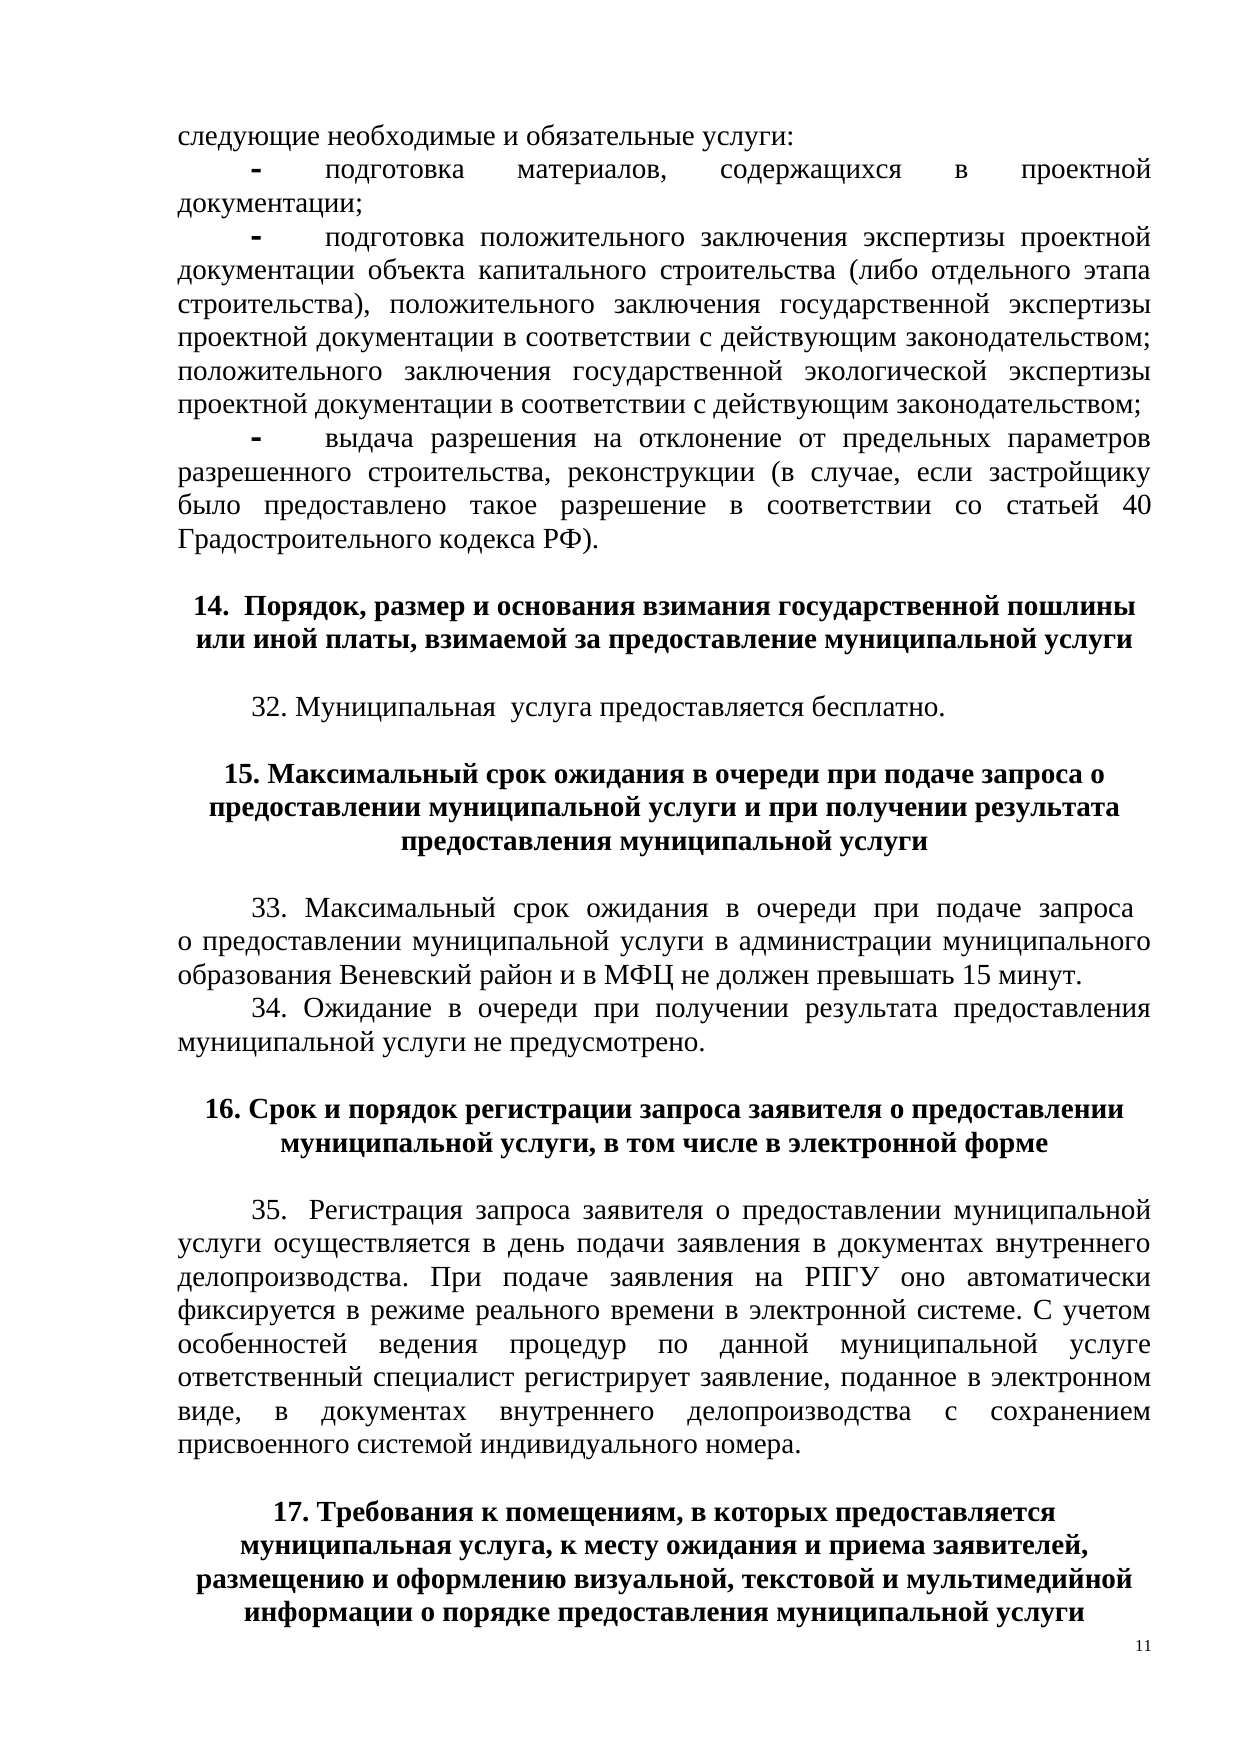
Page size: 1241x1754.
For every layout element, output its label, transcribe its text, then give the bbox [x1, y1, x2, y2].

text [177, 118, 1152, 152]
list подготовка положительного заключения экспертизы проектной документации объекта капитального строительства (либо отдельного этапа строительства), положительного заключения государственной экспертизы проектной документации в соответствии с действующим законодательством; положительного заключения государственной экологической экспертизы проектной документации в соответствии с действующим законодательством; [177, 219, 1152, 420]
text 32. Муниципальная услуга предоставляется бесплатно. [177, 689, 1152, 722]
text 17. Требования к помещениям, в которых предоставляется муниципальная услуга, к месту ожидания и приема заявителей, размещению и оформлению визуальной, текстовой и мультимедийной информации о порядке предоставления муниципальной услуги [177, 1494, 1152, 1628]
text 16. Срок и порядок регистрации запроса заявителя о предоставлении муниципальной услуги, в том числе в электронной форме [177, 1091, 1152, 1158]
text 34. Ожидание в очереди при получении результата предоставления муниципальной услуги не предусмотрено. [177, 991, 1152, 1058]
text 15. Максимальный срок ожидания в очереди при подаче запроса о предоставлении муниципальной услуги и при получении результата предоставления муниципальной услуги [177, 756, 1152, 856]
text 14. Порядок, размер и основания взимания государственной пошлины или иной платы, взимаемой за предоставление муниципальной услуги [177, 588, 1152, 655]
list выдача разрешения на отклонение от предельных параметров разрешенного строительства, реконструкции (в случае, если застройщику было предоставлено такое разрешение в соответствии со статьей 40 Градостроительного кодекса РФ). [177, 420, 1152, 554]
text 33. Максимальный срок ожидания в очереди при подаче запроса о предоставлении муниципальной услуги в администрации муниципального образования Веневский район и в МФЦ не должен превышать 15 минут. [177, 890, 1152, 991]
text 35. Регистрация запроса заявителя о предоставлении муниципальной услуги осуществляется в день подачи заявления в документах внутреннего делопроизводства. При подаче заявления на РПГУ оно автоматически фиксируется в режиме реального времени в электронной системе. С учетом особенностей ведения процедур по данной муниципальной услуге ответственный специалист регистрирует заявление, поданное в электронном виде, в документах внутреннего делопроизводства с сохранением присвоенного системой индивидуального номера. [177, 1192, 1152, 1460]
list подготовка материалов, содержащихся в проектной документации; [177, 152, 1152, 219]
